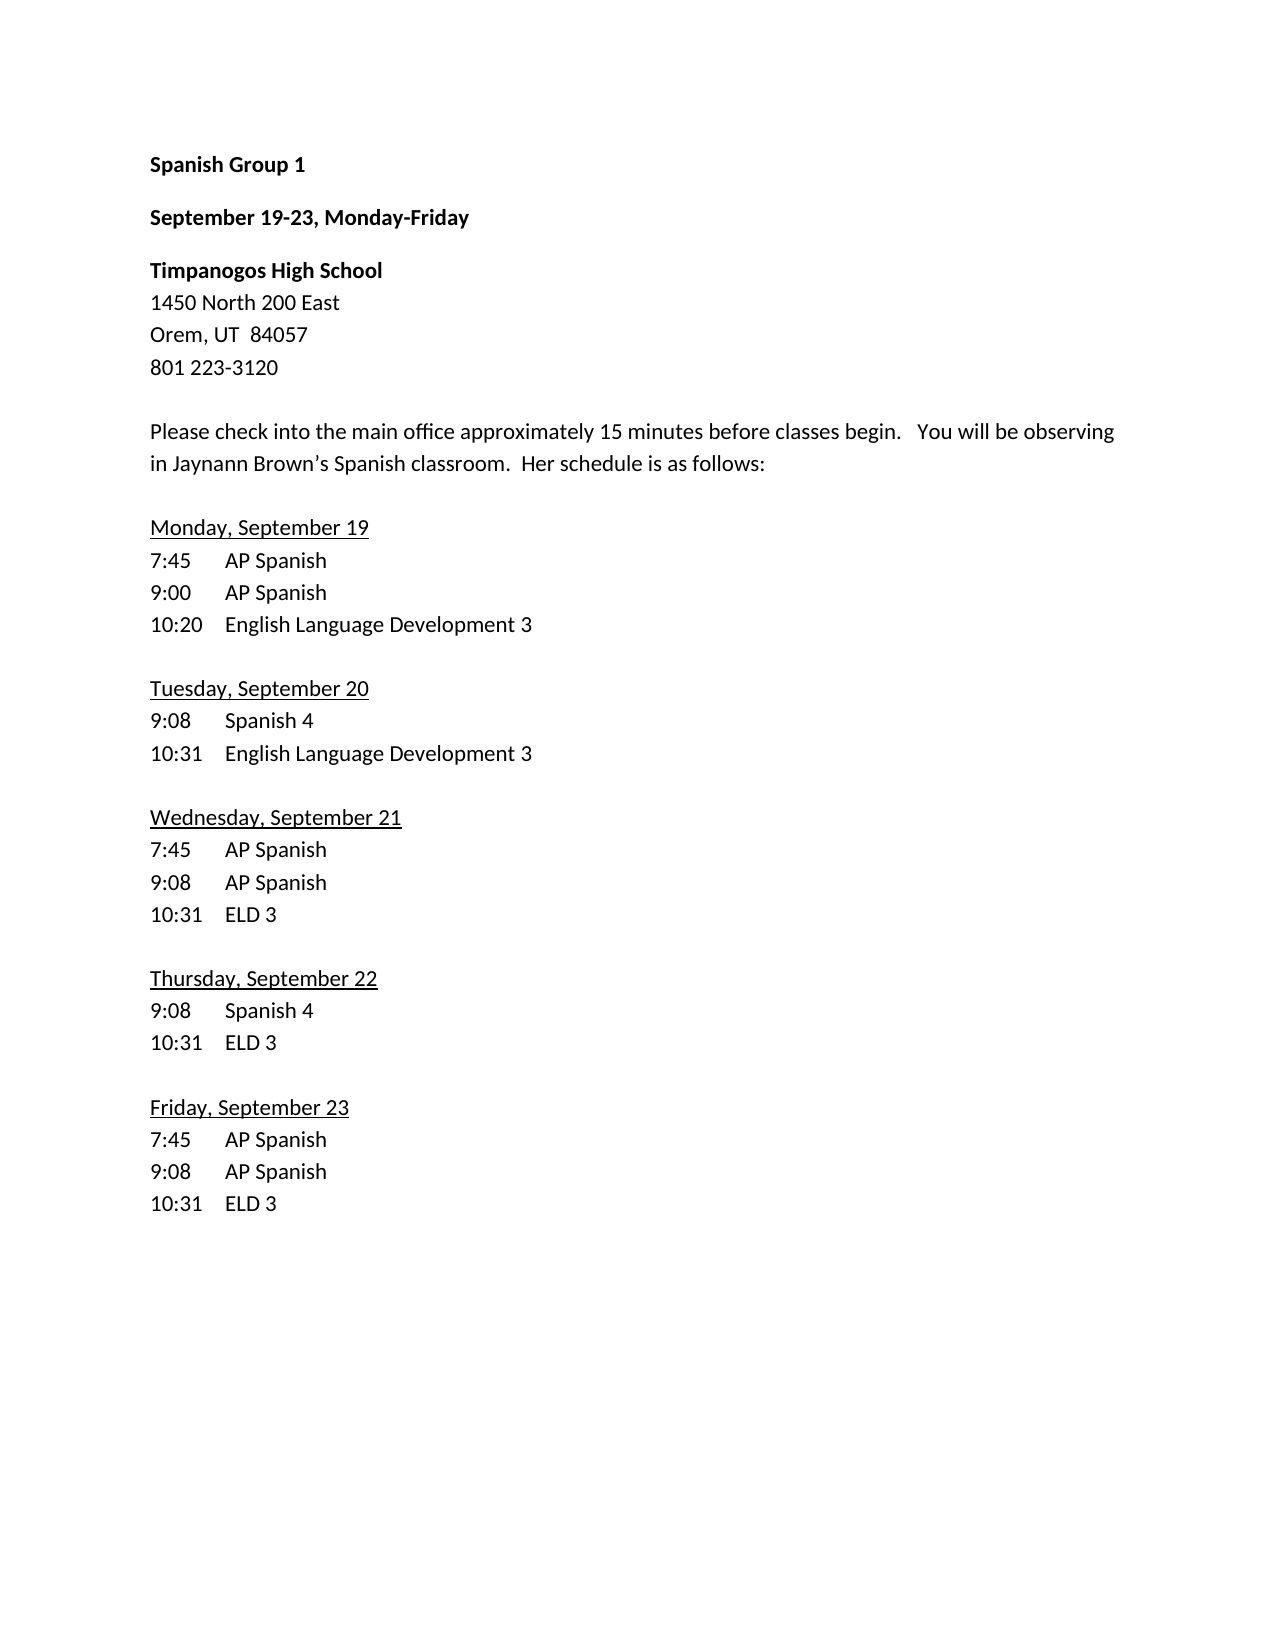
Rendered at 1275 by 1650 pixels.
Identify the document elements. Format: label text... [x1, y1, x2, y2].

text 9:00 AP Spanish [150, 578, 1125, 606]
text 7:45 AP Spanish [150, 835, 1125, 863]
text Thursday, September 22 [150, 964, 1125, 992]
text 10:31 ELD 3 [150, 1028, 1125, 1057]
text Tuesday, September 20 [150, 674, 1125, 702]
text Please check into the main office approximately 15 minutes before classes begin. You will be observing in Jaynann Brown’s Spanish classroom. Her schedule is as follows: [150, 417, 1125, 477]
text 9:08 AP Spanish [150, 1157, 1125, 1185]
text 9:08 Spanish 4 [150, 707, 1125, 735]
text Spanish Group 1 [150, 150, 1125, 178]
text September 19-23, Monday-Friday [150, 203, 1125, 231]
text 801 223-3120 [150, 353, 1125, 381]
text 10:20 English Language Development 3 [150, 610, 1125, 638]
text Monday, September 19 [150, 513, 1125, 542]
text 7:45 AP Spanish [150, 546, 1125, 574]
text 10:31 ELD 3 [150, 900, 1125, 928]
text 9:08 AP Spanish [150, 868, 1125, 896]
text 10:31 ELD 3 [150, 1189, 1125, 1217]
text 1450 North 200 East [150, 288, 1125, 316]
text Orem, UT 84057 [150, 320, 1125, 348]
text Wednesday, September 21 [150, 803, 1125, 831]
text 10:31 English Language Development 3 [150, 739, 1125, 767]
text Timpanogos High School [150, 256, 1125, 284]
text 7:45 AP Spanish [150, 1125, 1125, 1153]
text Friday, September 23 [150, 1093, 1125, 1121]
text 9:08 Spanish 4 [150, 996, 1125, 1024]
